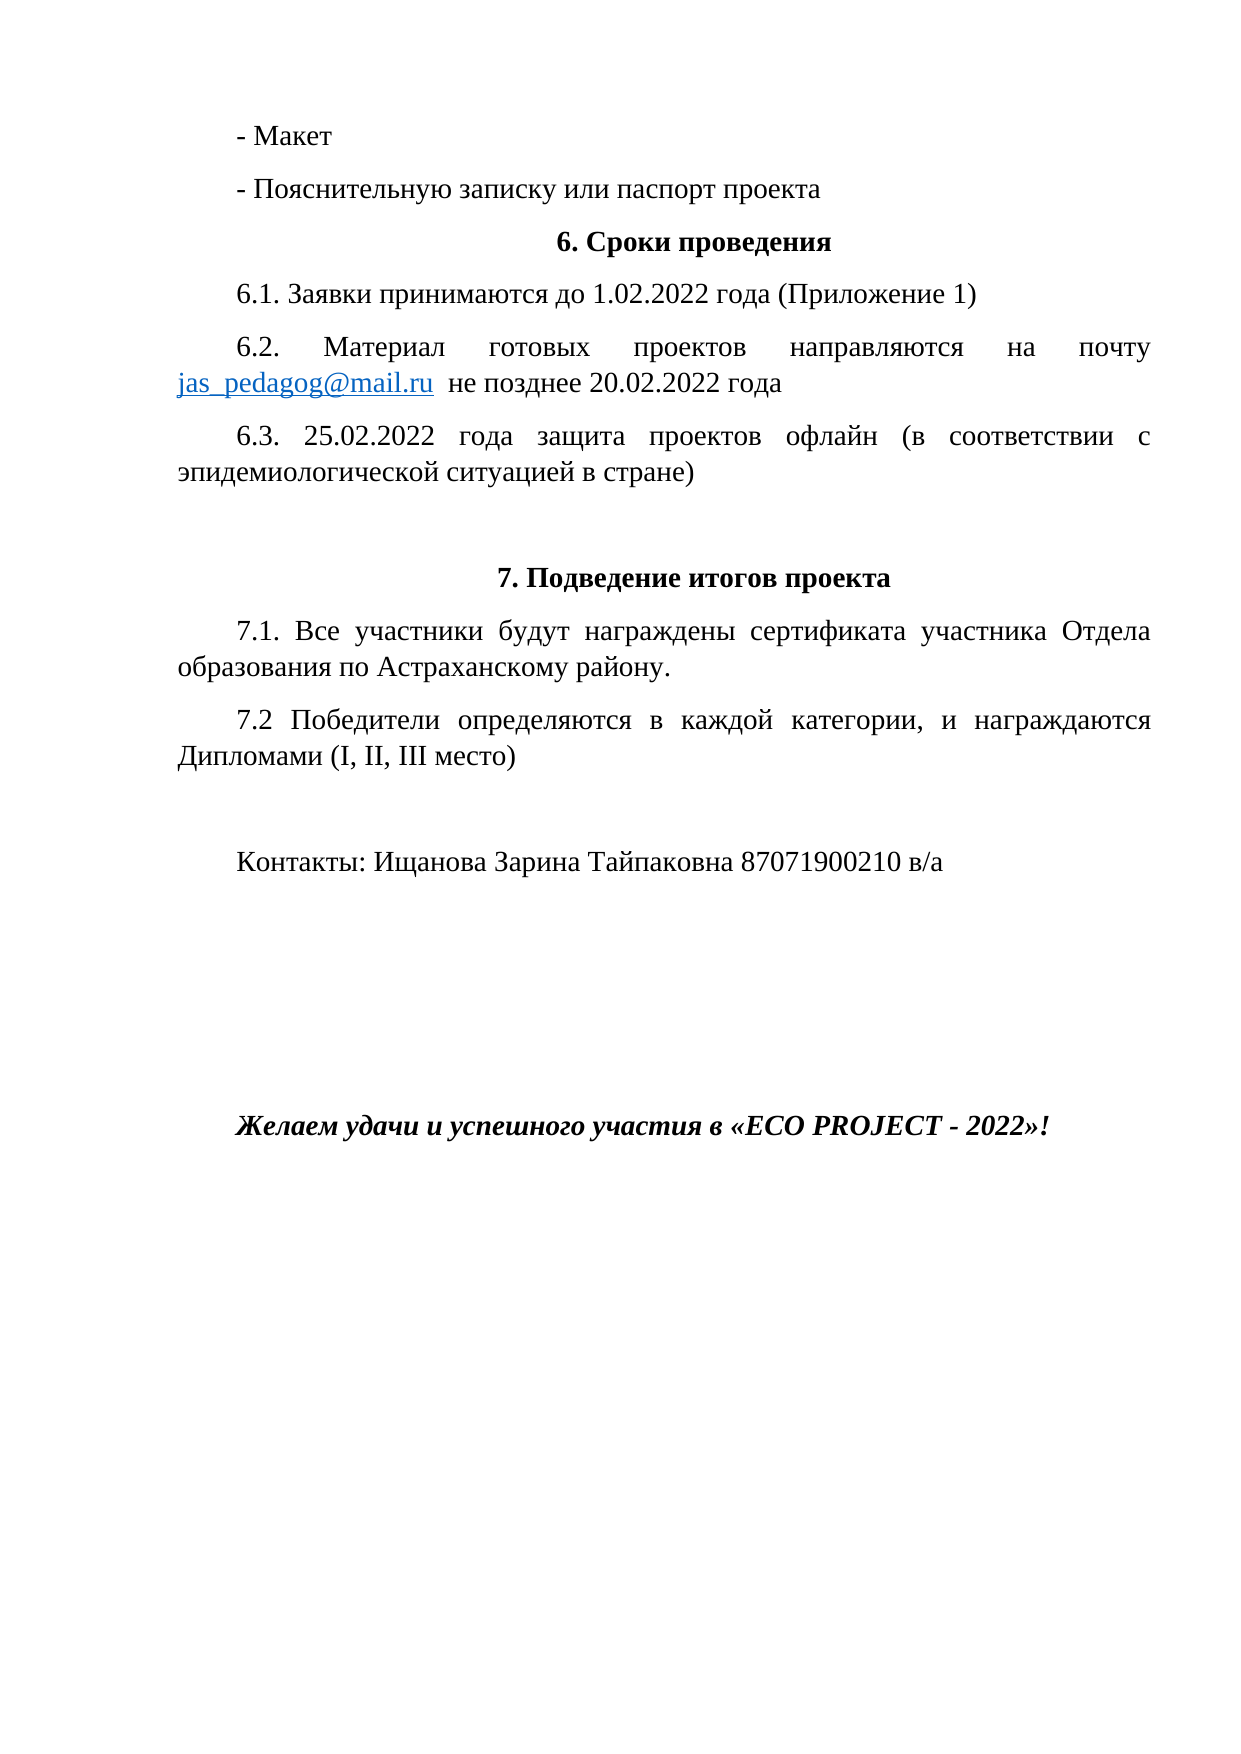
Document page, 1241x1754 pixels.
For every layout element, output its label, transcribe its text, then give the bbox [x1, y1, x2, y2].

text - Пояснительную записку или паспорт проекта [177, 171, 1152, 204]
text 6. Сроки проведения [177, 224, 1152, 257]
text Контакты: Ищанова Зарина Тайпаковна 87071900210 в/а [177, 844, 1152, 877]
text - Макет [177, 118, 1152, 152]
text 7. Подведение итогов проекта [177, 560, 1152, 594]
text 6.2. Материал готовых проектов направляются на почту jas_pedagog@mail.ru не позднее 20.02.2022 года [177, 329, 1152, 399]
text 6.1. Заявки принимаются до 1.02.2022 года (Приложение 1) [177, 277, 1152, 310]
text 6.3. 25.02.2022 года защита проектов офлайн (в соответствии с эпидемиологической ситуацией в стране) [177, 418, 1152, 488]
text 7.2 Победители определяются в каждой категории, и награждаются Дипломами (I, II, III место) [177, 702, 1152, 772]
text Желаем удачи и успешного участия в «ECO PROJECT - 2022»! [177, 1108, 1152, 1141]
text 7.1. Все участники будут награждены сертификата участника Отдела образования по Астраханскому району. [177, 613, 1152, 683]
